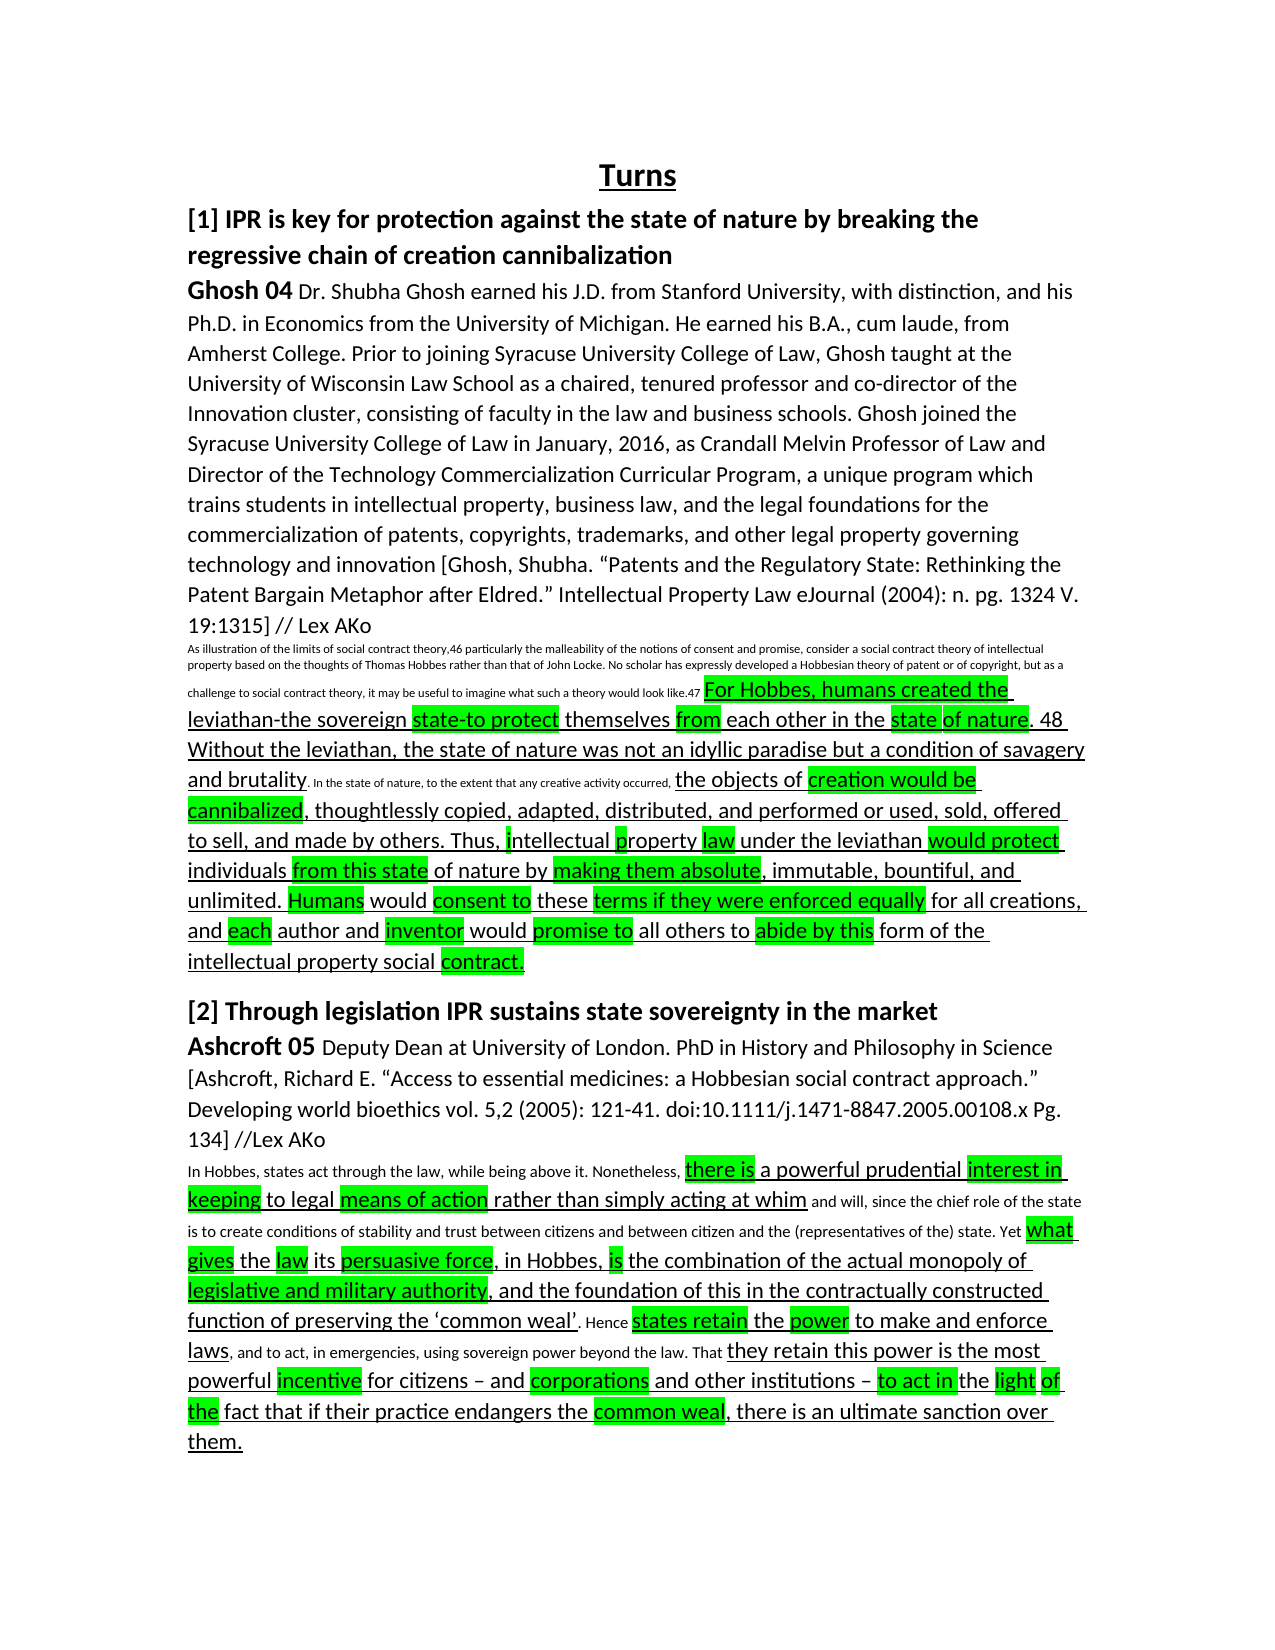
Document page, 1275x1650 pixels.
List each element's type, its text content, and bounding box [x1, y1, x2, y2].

subtitle [1] IPR is key for protection against the state of nature by breaking the regressive chain of creation cannibalization [187, 202, 1087, 271]
text In Hobbes, states act through the law, while being above it. Nonetheless, there is a powerful prudential interest in keeping to legal means of action rather than simply acting at whim and will, since the chief role of the state is to create conditions of stability and trust between citizens and between citizen and the (representatives of the) state. Yet what gives the law its persuasive force, in Hobbes, is the combination of the actual monopoly of legislative and military authority, and the foundation of this in the contractually constructed function of preserving the ‘common weal’. Hence states retain the power to make and enforce laws, and to act, in emergencies, using sovereign power beyond the law. That they retain this power is the most powerful incentive for citizens – and corporations and other institutions – to act in the light of the fact that if their practice endangers the common weal, there is an ultimate sanction over them. [187, 1155, 1087, 1455]
subtitle Turns [187, 154, 1087, 195]
text As illustration of the limits of social contract theory,46 particularly the malleability of the notions of consent and promise, consider a social contract theory of intellectual property based on the thoughts of Thomas Hobbes rather than that of John Locke. No scholar has expressly developed a Hobbesian theory of patent or of copyright, but as a challenge to social contract theory, it may be useful to imagine what such a theory would look like.47 For Hobbes, humans created the leviathan-the sovereign state-to protect themselves from each other in the state of nature. 48 Without the leviathan, the state of nature was not an idyllic paradise but a condition of savagery and brutality. In the state of nature, to the extent that any creative activity occurred, the objects of creation would be cannibalized, thoughtlessly copied, adapted, distributed, and performed or used, sold, offered to sell, and made by others. Thus, intellectual property law under the leviathan would protect individuals from this state of nature by making them absolute, immutable, bountiful, and unlimited. Humans would consent to these terms if they were enforced equally for all creations, and each author and inventor would promise to all others to abide by this form of the intellectual property social contract. [187, 641, 1087, 911]
text Ashcroft 05 Deputy Dean at University of London. PhD in History and Philosophy in Science [Ashcroft, Richard E. “Access to essential medicines: a Hobbesian social contract approach.” Developing world bioethics vol. 5,2 (2005): 121-41. doi:10.1111/j.1471-8847.2005.00108.x Pg. 134] //Lex AKo [187, 1029, 1087, 1153]
text Ghosh 04 Dr. Shubha Ghosh earned his J.D. from Stanford University, with distinction, and his Ph.D. in Economics from the University of Michigan. He earned his B.A., cum laude, from Amherst College. Prior to joining Syracuse University College of Law, Ghosh taught at the University of Wisconsin Law School as a chaired, tenured professor and co-director of the Innovation cluster, consisting of faculty in the law and business schools. Ghosh joined the Syracuse University College of Law in January, 2016, as Crandall Melvin Professor of Law and Director of the Technology Commercialization Curricular Program, a unique program which trains students in intellectual property, business law, and the legal foundations for the commercialization of patents, copyrights, trademarks, and other legal property governing technology and innovation [Ghosh, Shubha. “Patents and the Regulatory State: Rethinking the Patent Bargain Metaphor after Eldred.” Intellectual Property Law eJournal (2004): n. pg. 1324 V. 19:1315] // Lex AKo [187, 273, 1087, 639]
subtitle [2] Through legislation IPR sustains state sovereignty in the market [187, 994, 1087, 1027]
